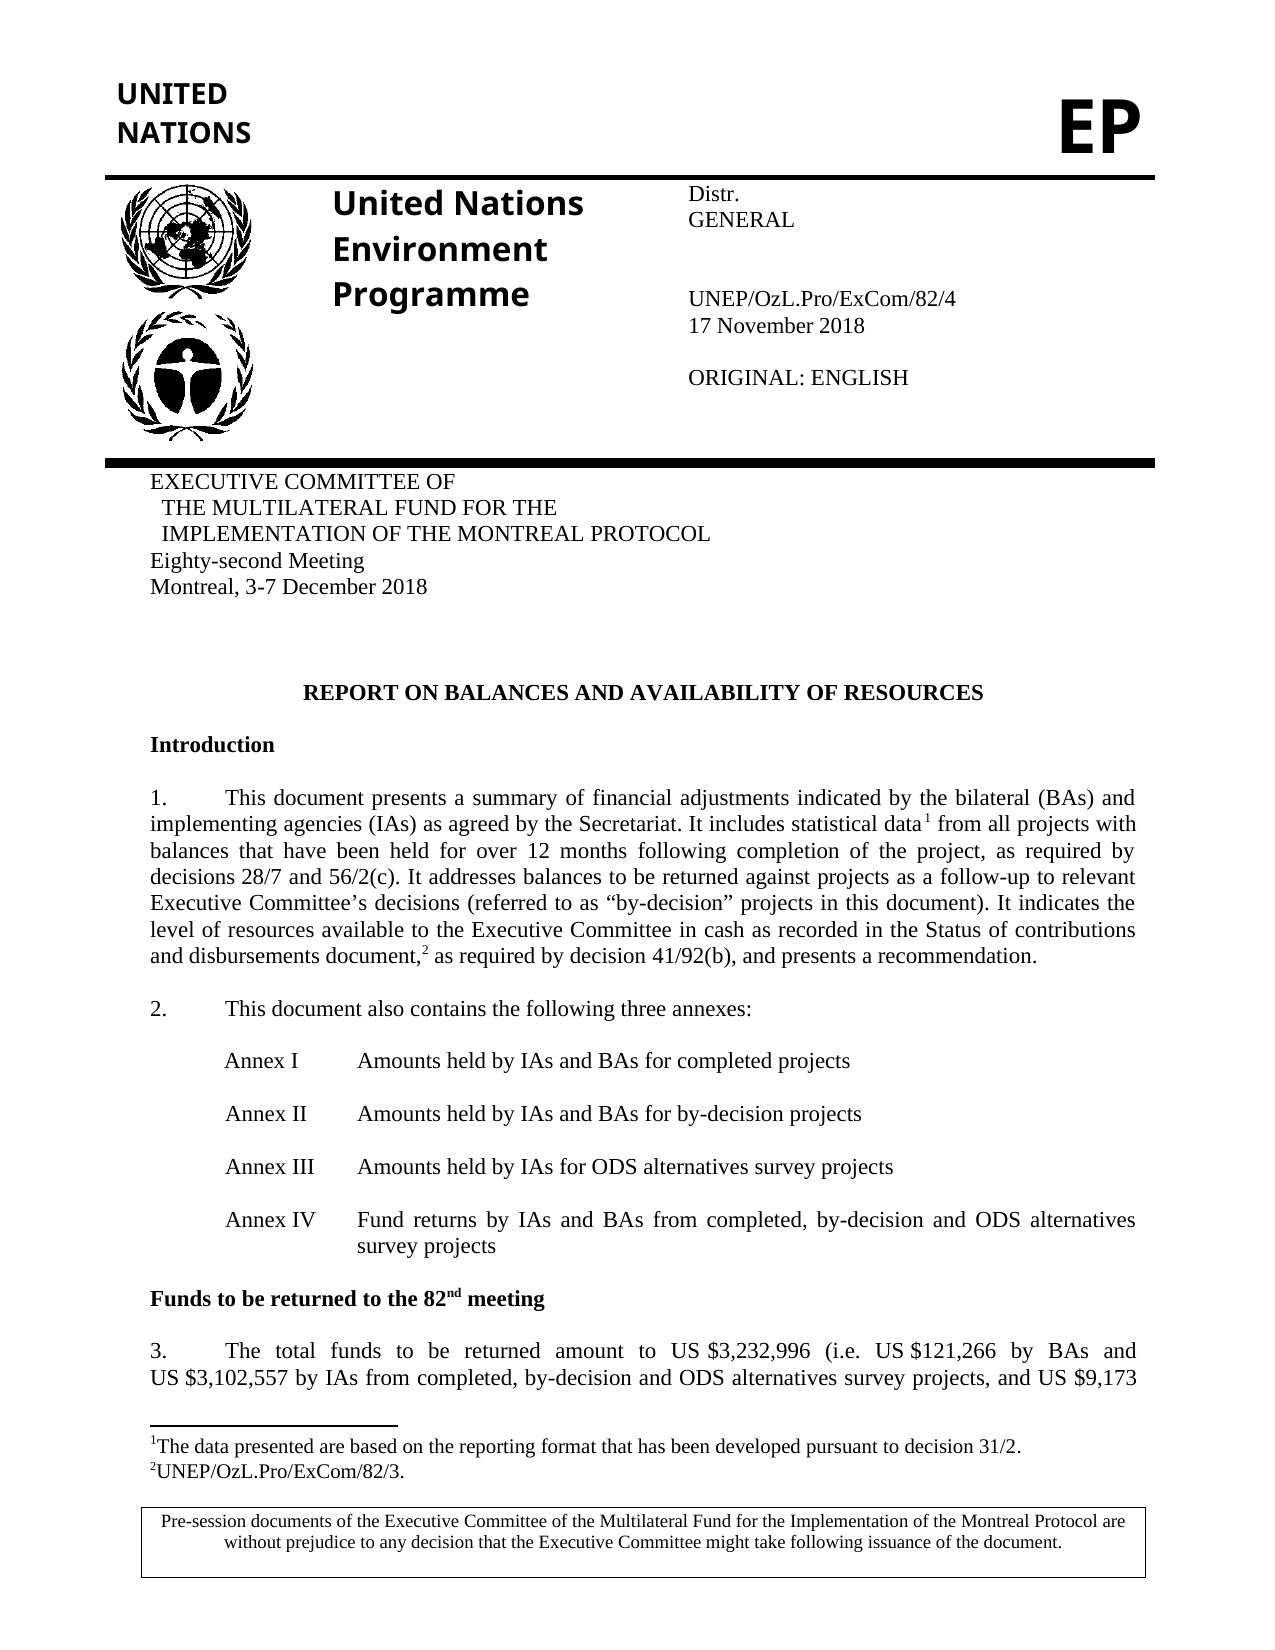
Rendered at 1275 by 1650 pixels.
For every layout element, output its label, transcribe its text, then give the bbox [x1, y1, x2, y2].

subtitle This document also contains the following three annexes: [150, 995, 1137, 1021]
subtitle This document presents a summary of financial adjustments indicated by the bilateral (BAs) and implementing agencies (IAs) as agreed by the Secretariat. It includes statistical data from all projects with balances that have been held for over 12 months following completion of the project, as required by decisions 28/7 and 56/2(c). It addresses balances to be returned against projects as a follow-up to relevant Executive Committee’s decisions (referred to as “by-decision” projects in this document). It indicates the level of resources available to the Executive Committee in cash as recorded in the Status of contributions and disbursements document, as required by decision 41/92(b), and presents a recommendation. [150, 784, 1137, 968]
text Annex IV Fund returns by IAs and BAs from completed, by-decision and ODS alternatives survey projects [225, 1206, 1137, 1258]
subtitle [150, 1337, 1137, 1390]
text EXECUTIVE COMMITTEE OF THE MULTILATERAL FUND FOR THE IMPLEMENTATION OF THE MONTREAL PROTOCOL Eighty-second Meeting [150, 468, 1137, 573]
text Introduction [150, 731, 1137, 758]
text Annex I Amounts held by IAs and BAs for completed projects [224, 1047, 1137, 1074]
text Annex II Amounts held by IAs and BAs for by-decision projects [225, 1100, 1137, 1127]
text Funds to be returned to the 82nd meeting [150, 1285, 1137, 1311]
table_header EP [677, 73, 1155, 175]
table_cell United Nations Environment Programme [321, 180, 677, 458]
table_cell [105, 180, 321, 458]
text Montreal, 3-7 December 2018 [150, 573, 1137, 599]
table_header UNITED NATIONS [105, 73, 677, 175]
table_cell Distr. GENERAL UNEP/OzL.Pro/ExCom/82/4 17 November 2018 ORIGINAL: ENGLISH [677, 180, 1155, 458]
text Annex III Amounts held by IAs for ODS alternatives survey projects [225, 1153, 1137, 1179]
picture [117, 306, 255, 446]
text report on balances and availability of resources [150, 678, 1137, 705]
